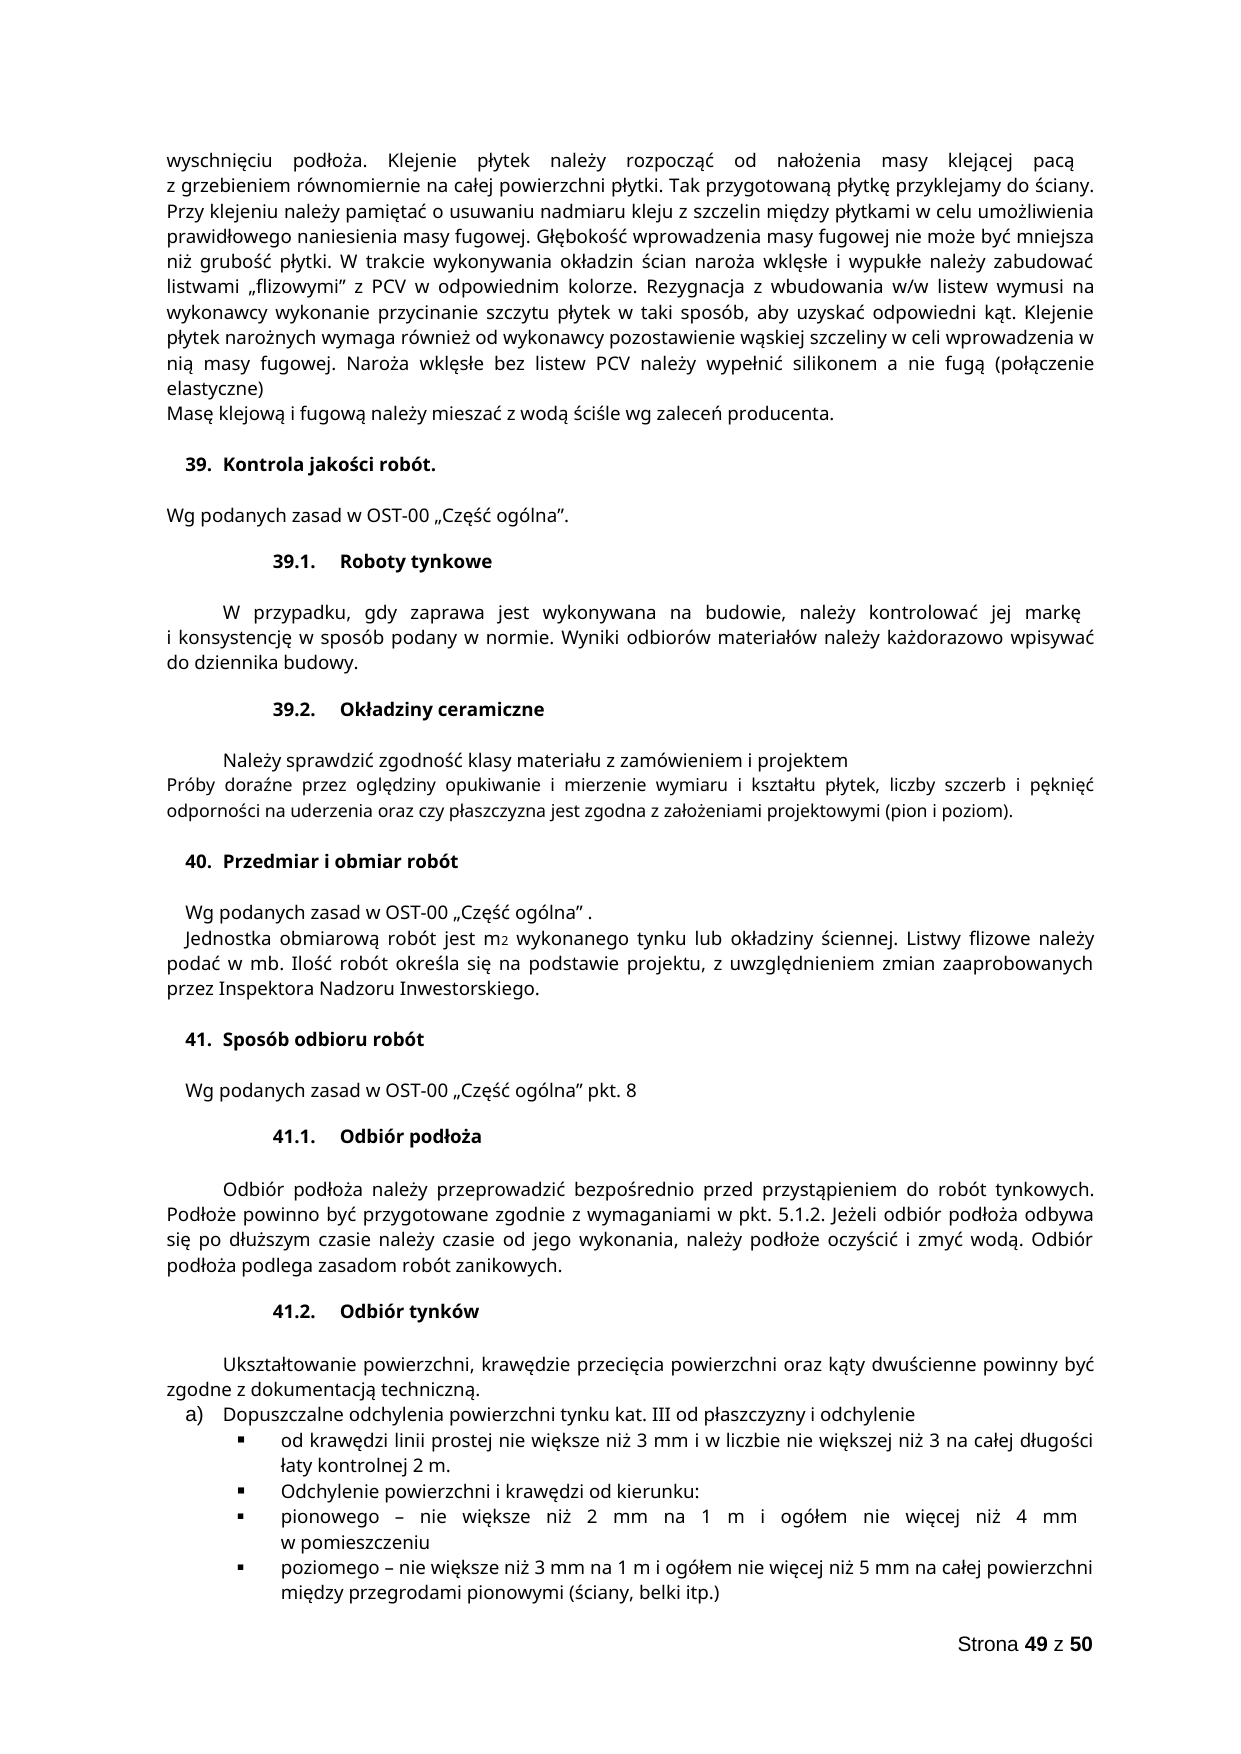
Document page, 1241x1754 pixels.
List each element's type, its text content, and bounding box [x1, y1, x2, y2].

text Okładziny ceramiczne [273, 696, 1093, 722]
text Odbiór podłoża należy przeprowadzić bezpośrednio przed przystąpieniem do robót tynkowych. Podłoże powinno być przygotowane zgodnie z wymaganiami w pkt. 5.1.2. Jeżeli odbiór podłoża odbywa się po dłuższym czasie należy czasie od jego wykonania, należy podłoże oczyścić i zmyć wodą. Odbiór podłoża podlega zasadom robót zanikowych. [166, 1176, 1095, 1277]
text Odbiór podłoża [273, 1123, 1093, 1149]
text Wg podanych zasad w OST-00 „Część ogólna” . [166, 899, 1095, 925]
text Masę klejową i fugową należy mieszać z wodą ściśle wg zaleceń producenta. [166, 401, 1095, 426]
list Odchylenie powierzchni i krawędzi od kierunku: [236, 1478, 1095, 1503]
list Dopuszczalne odchylenia powierzchni tynku kat. III od płaszczyzny i odchylenie [185, 1402, 1095, 1427]
list Przedmiar i obmiar robót [185, 848, 1093, 874]
list Sposób odbioru robót [185, 1026, 1093, 1052]
list pionowego – nie większe niż 2 mm na 1 m i ogółem nie więcej niż 4 mm w pomieszczeniu [236, 1503, 1095, 1554]
text Wg podanych zasad w OST-00 „Część ogólna”. [166, 502, 1095, 528]
text Wg podanych zasad w OST-00 „Część ogólna” pkt. 8 [166, 1077, 1095, 1103]
list Kontrola jakości robót. [185, 451, 1093, 477]
list od krawędzi linii prostej nie większe niż 3 mm i w liczbie nie większej niż 3 na całej długości łaty kontrolnej 2 m. [236, 1427, 1095, 1478]
text Roboty tynkowe [273, 549, 1093, 574]
text Jednostka obmiarową robót jest m2 wykonanego tynku lub okładziny ściennej. Listwy flizowe należy podać w mb. Ilość robót określa się na podstawie projektu, z uwzględnieniem zmian zaaprobowanych przez Inspektora Nadzoru Inwestorskiego. [166, 925, 1095, 1001]
text Należy sprawdzić zgodność klasy materiału z zamówieniem i projektem [166, 747, 1095, 773]
text Ukształtowanie powierzchni, krawędzie przecięcia powierzchni oraz kąty dwuścienne powinny być zgodne z dokumentacją techniczną. [166, 1351, 1095, 1402]
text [166, 148, 1095, 401]
text Odbiór tynków [273, 1298, 1093, 1324]
text Próby doraźne przez oględziny opukiwanie i mierzenie wymiaru i kształtu płytek, liczby szczerb i pęknięć odporności na uderzenia oraz czy płaszczyzna jest zgodna z założeniami projektowymi (pion i poziom). [166, 773, 1095, 822]
list poziomego – nie większe niż 3 mm na 1 m i ogółem nie więcej niż 5 mm na całej powierzchni między przegrodami pionowymi (ściany, belki itp.) [236, 1555, 1095, 1605]
text W przypadku, gdy zaprawa jest wykonywana na budowie, należy kontrolować jej markę i konsystencję w sposób podany w normie. Wyniki odbiorów materiałów należy każdorazowo wpisywać do dziennika budowy. [166, 599, 1095, 675]
